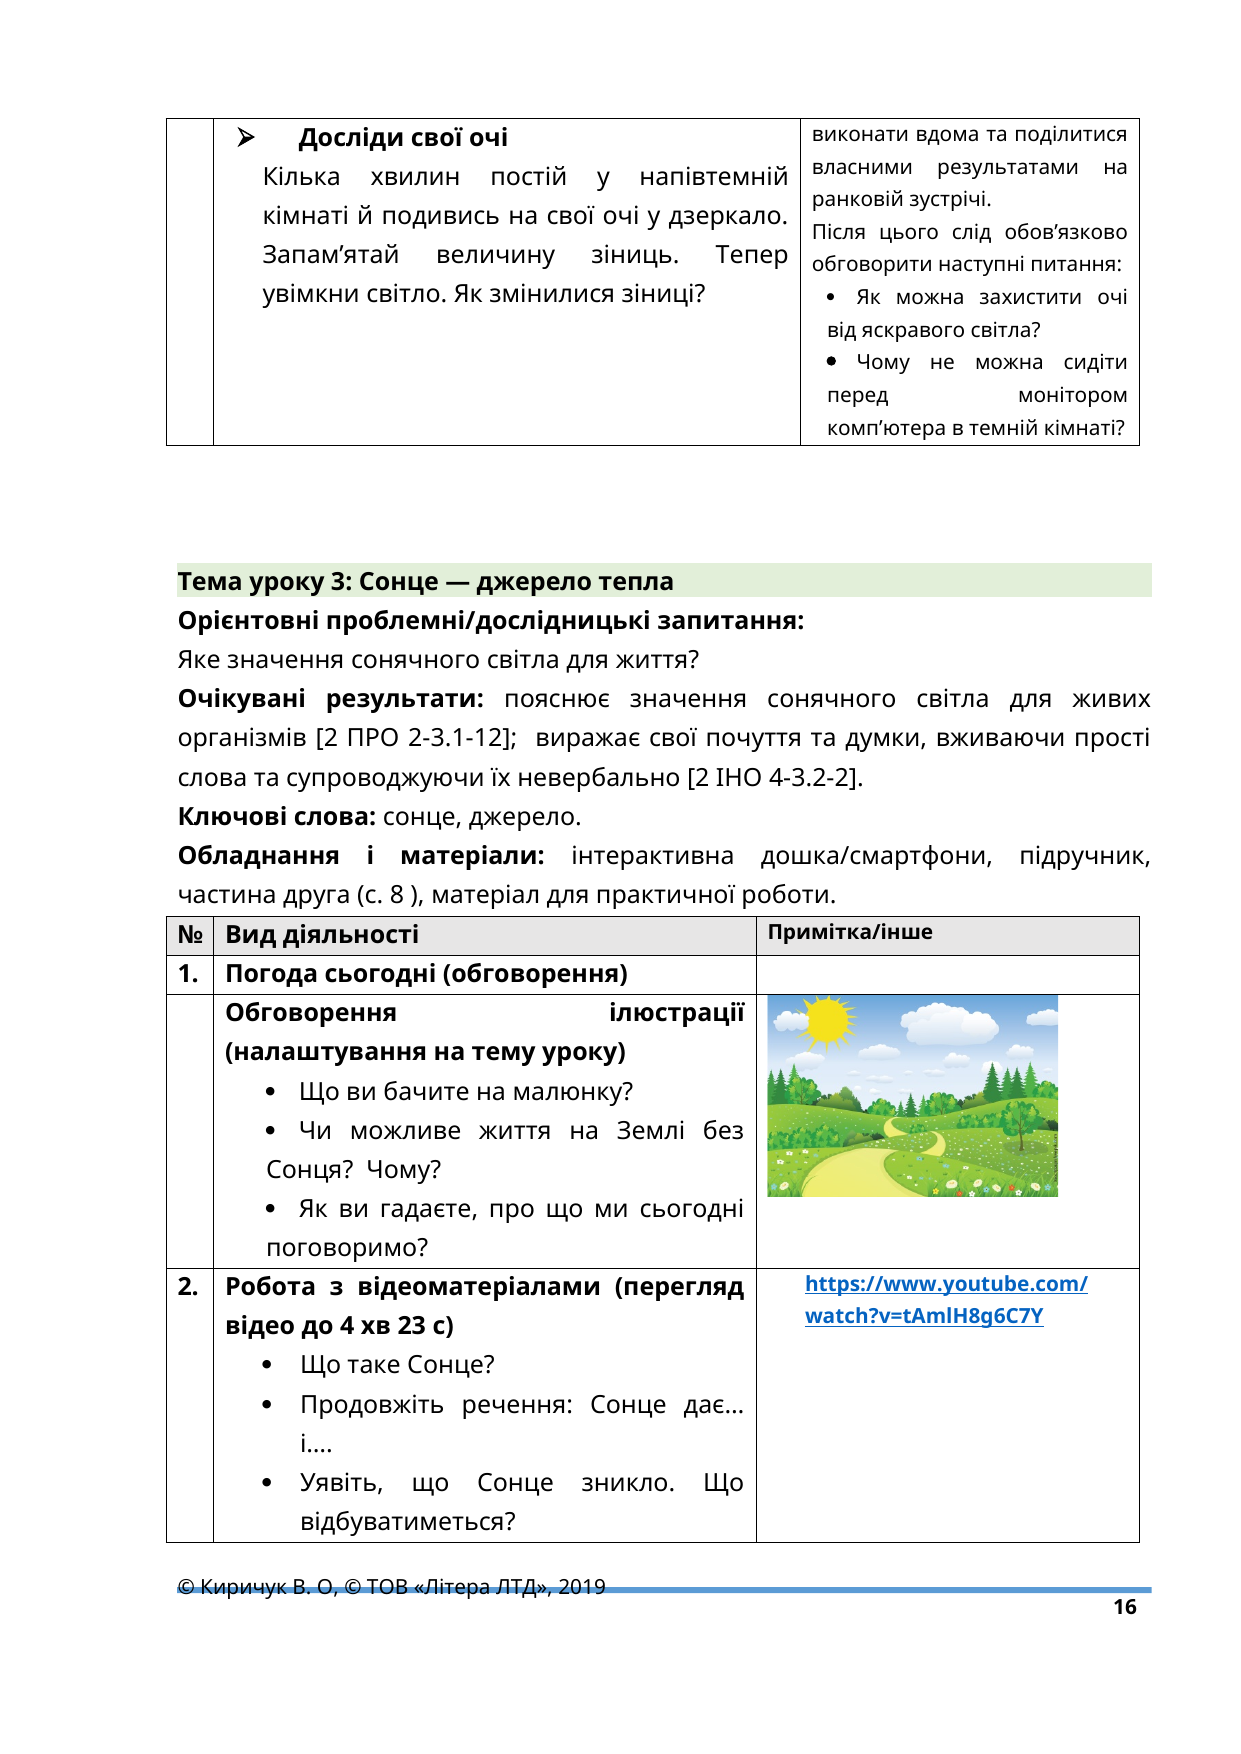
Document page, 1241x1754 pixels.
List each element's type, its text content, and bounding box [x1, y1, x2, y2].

text Тема уроку 3: Сонце — джерело тепла [177, 563, 1152, 597]
table_cell Погода сьогодні (обговорення) [214, 956, 756, 994]
text Обладнання і матеріали: інтерактивна дошка/смартфони, підручник, частина друга (с. 8 ), матеріал для практичної роботи. [177, 838, 1152, 911]
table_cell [214, 1269, 756, 1542]
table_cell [214, 119, 800, 445]
table_header Вид діяльності [214, 917, 756, 955]
table_cell [167, 995, 213, 1268]
table_header № [167, 917, 213, 955]
table_cell [757, 956, 1139, 994]
table_cell [167, 119, 213, 445]
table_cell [801, 119, 1139, 445]
text Ключові слова: сонце, джерело. [177, 798, 1152, 832]
table_header Примітка/інше [757, 917, 1139, 955]
table_cell [757, 995, 1139, 1268]
text Яке значення сонячного світла для життя? [177, 642, 1152, 676]
text Орієнтовні проблемні/дослідницькі запитання: [177, 603, 1152, 637]
text Очікувані результати: пояснює значення сонячного світла для живих організмів [2 ПРО 2-3.1-12]; виражає свої почуття та думки, вживаючи прості слова та супроводжуючи їх невербально [2 ІНО 4-3.2-2]. [177, 681, 1152, 793]
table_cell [757, 1269, 1139, 1542]
table_cell 1. [167, 956, 213, 994]
picture [767, 995, 1059, 1197]
table_cell Обговорення ілюстрації (налаштування на тему уроку) Що ви бачите на малюнку? Чи можливе життя на Землі без Сонця? Чому? Як ви гадаєте, про що ми сьогодні поговоримо? [214, 995, 756, 1268]
table_cell 2. [167, 1269, 213, 1542]
